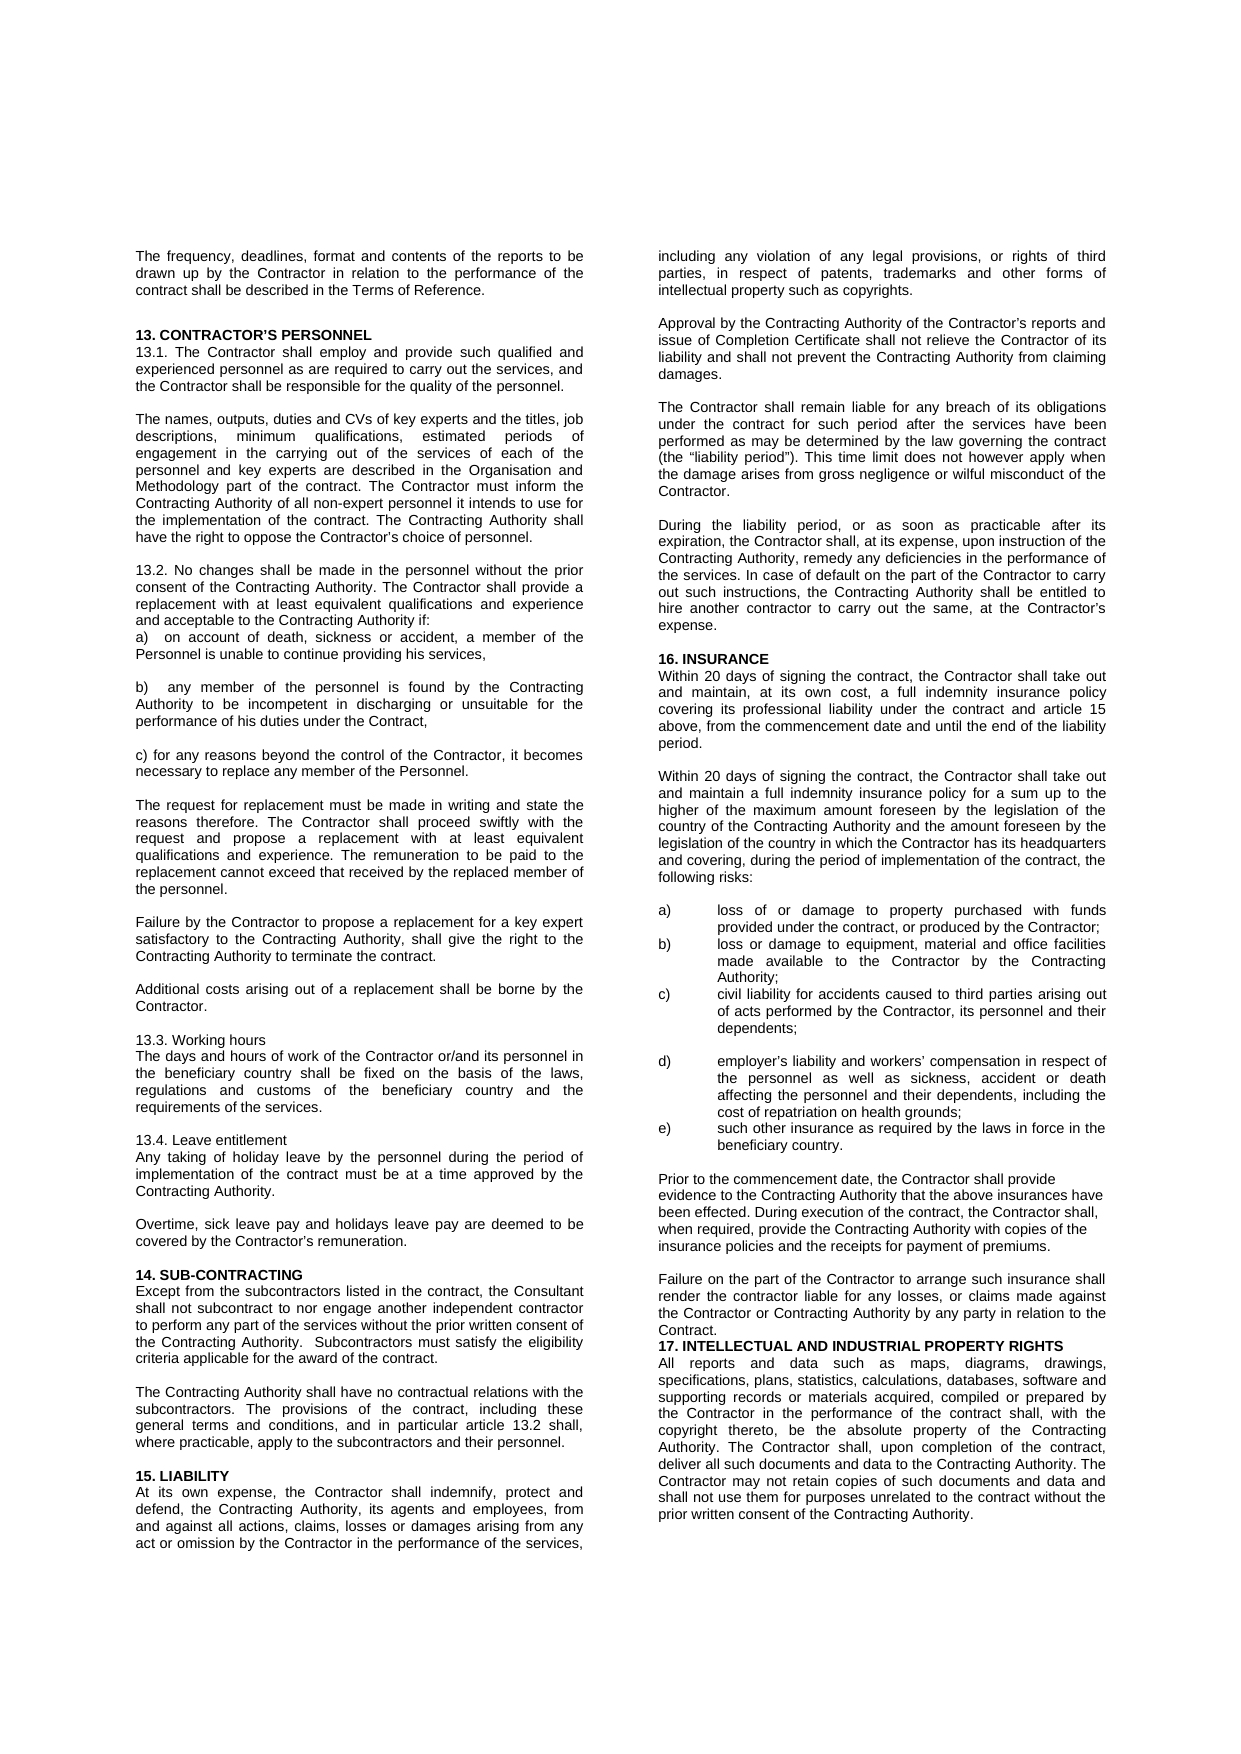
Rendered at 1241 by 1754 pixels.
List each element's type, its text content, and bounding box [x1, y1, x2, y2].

text a) loss of or damage to property purchased with funds provided under the contract, or produced by the Contractor; [658, 902, 1107, 936]
text Additional costs arising out of a replacement shall be borne by the Contractor. [135, 981, 584, 1014]
text 16. INSURANCE [658, 650, 1107, 667]
text The Contracting Authority shall have no contractual relations with the subcontractors. The provisions of the contract, including these general terms and conditions, and in particular article 13.2 shall, where practicable, apply to the subcontractors and their personnel. [135, 1383, 584, 1451]
text c) civil liability for accidents caused to third parties arising out of acts performed by the Contractor, its personnel and their dependents; [658, 986, 1107, 1036]
text 17. INTELLECTUAL AND INDUSTRIAL PROPERTY RIGHTS [658, 1338, 1107, 1355]
text The Contractor shall remain liable for any breach of its obligations under the contract for such period after the services have been performed as may be determined by the law governing the contract (the “liability period”). This time limit does not however apply when the damage arises from gross negligence or wilful misconduct of the Contractor. [658, 399, 1107, 499]
text a) on account of death, sickness or accident, a member of the Personnel is unable to continue providing his services, [135, 629, 584, 662]
text The frequency, deadlines, format and contents of the reports to be drawn up by the Contractor in relation to the performance of the contract shall be described in the Terms of Reference. [135, 248, 584, 298]
text During the liability period, or as soon as practicable after its expiration, the Contractor shall, at its expense, upon instruction of the Contracting Authority, remedy any deficiencies in the performance of the services. In case of default on the part of the Contractor to carry out such instructions, the Contracting Authority shall be entitled to hire another contractor to carry out the same, at the Contractor’s expense. [658, 516, 1107, 634]
text 13.4. Leave entitlement [135, 1132, 584, 1149]
text Except from the subcontractors listed in the contract, the Consultant shall not subcontract to nor engage another independent contractor to perform any part of the services without the prior written consent of the Contracting Authority. Subcontractors must satisfy the eligibility criteria applicable for the award of the contract. [135, 1283, 584, 1367]
text 15. LIABILITY [135, 1467, 584, 1484]
text Within 20 days of signing the contract, the Contractor shall take out and maintain, at its own cost, a full indemnity insurance policy covering its professional liability under the contract and article 15 above, from the commencement date and until the end of the liability period. [658, 667, 1107, 751]
text 14. SUB-CONTRACTING [135, 1266, 584, 1283]
text The names, outputs, duties and CVs of key experts and the titles, job descriptions, minimum qualifications, estimated periods of engagement in the carrying out of the services of each of the personnel and key experts are described in the Organisation and Methodology part of the contract. The Contractor must inform the Contracting Authority of all non-expert personnel it intends to use for the implementation of the contract. The Contracting Authority shall have the right to oppose the Contractor’s choice of personnel. [135, 411, 584, 545]
text 13.3. Working hours [135, 1031, 584, 1048]
text d) employer’s liability and workers’ compensation in respect of the personnel as well as sickness, accident or death affecting the personnel and their dependents, including the cost of repatriation on health grounds; [658, 1053, 1107, 1120]
text 13.2. No changes shall be made in the personnel without the prior consent of the Contracting Authority. The Contractor shall provide a replacement with at least equivalent qualifications and experience and acceptable to the Contracting Authority if: [135, 562, 584, 629]
text Failure by the Contractor to propose a replacement for a key expert satisfactory to the Contracting Authority, shall give the right to the Contracting Authority to terminate the contract. [135, 914, 584, 964]
text Failure on the part of the Contractor to arrange such insurance shall render the contractor liable for any losses, or claims made against the Contractor or Contracting Authority by any party in relation to the Contract. [658, 1271, 1107, 1338]
text All reports and data such as maps, diagrams, drawings, specifications, plans, statistics, calculations, databases, software and supporting records or materials acquired, compiled or prepared by the Contractor in the performance of the contract shall, with the copyright thereto, be the absolute property of the Contracting Authority. The Contractor shall, upon completion of the contract, deliver all such documents and data to the Contracting Authority. The Contractor may not retain copies of such documents and data and shall not use them for purposes unrelated to the contract without the prior written consent of the Contracting Authority. [658, 1355, 1107, 1522]
text The days and hours of work of the Contractor or/and its personnel in the beneficiary country shall be fixed on the basis of the laws, regulations and customs of the beneficiary country and the requirements of the services. [135, 1048, 584, 1115]
text At its own expense, the Contractor shall indemnify, protect and defend, the Contracting Authority, its agents and employees, from and against all actions, claims, losses or damages arising from any act or omission by the Contractor in the performance of the services, including any violation of any legal provisions, or rights of third parties, in respect of patents, trademarks and other forms of intellectual property such as copyrights. [135, 1484, 584, 1551]
text Prior to the commencement date, the Contractor shall provide evidence to the Contracting Authority that the above insurances have been effected. During execution of the contract, the Contractor shall, when required, provide the Contracting Authority with copies of the insurance policies and the receipts for payment of premiums. [658, 1170, 1107, 1254]
text The request for replacement must be made in writing and state the reasons therefore. The Contractor shall proceed swiftly with the request and propose a replacement with at least equivalent qualifications and experience. The remuneration to be paid to the replacement cannot exceed that received by the replaced member of the personnel. [135, 797, 584, 897]
text e) such other insurance as required by the laws in force in the beneficiary country. [658, 1120, 1107, 1153]
text Approval by the Contracting Authority of the Contractor’s reports and issue of Completion Certificate shall not relieve the Contractor of its liability and shall not prevent the Contracting Authority from claiming damages. [658, 315, 1107, 382]
text b) loss or damage to equipment, material and office facilities made available to the Contractor by the Contracting Authority; [658, 936, 1107, 986]
text Within 20 days of signing the contract, the Contractor shall take out and maintain a full indemnity insurance policy for a sum up to the higher of the maximum amount foreseen by the legislation of the country of the Contracting Authority and the amount foreseen by the legislation of the country in which the Contractor has its headquarters and covering, during the period of implementation of the contract, the following risks: [658, 768, 1107, 885]
text 13.1. The Contractor shall employ and provide such qualified and experienced personnel as are required to carry out the services, and the Contractor shall be responsible for the quality of the personnel. [135, 344, 584, 394]
text b) any member of the personnel is found by the Contracting Authority to be incompetent in discharging or unsuitable for the performance of his duties under the Contract, [135, 679, 584, 729]
text Overtime, sick leave pay and holidays leave pay are deemed to be covered by the Contractor’s remuneration. [135, 1216, 584, 1249]
text 13. CONTRACTOR’S PERSONNEL [135, 327, 584, 344]
text Any taking of holiday leave by the personnel during the period of implementation of the contract must be at a time approved by the Contracting Authority. [135, 1149, 584, 1199]
text c) for any reasons beyond the control of the Contractor, it becomes necessary to replace any member of the Personnel. [135, 746, 584, 780]
